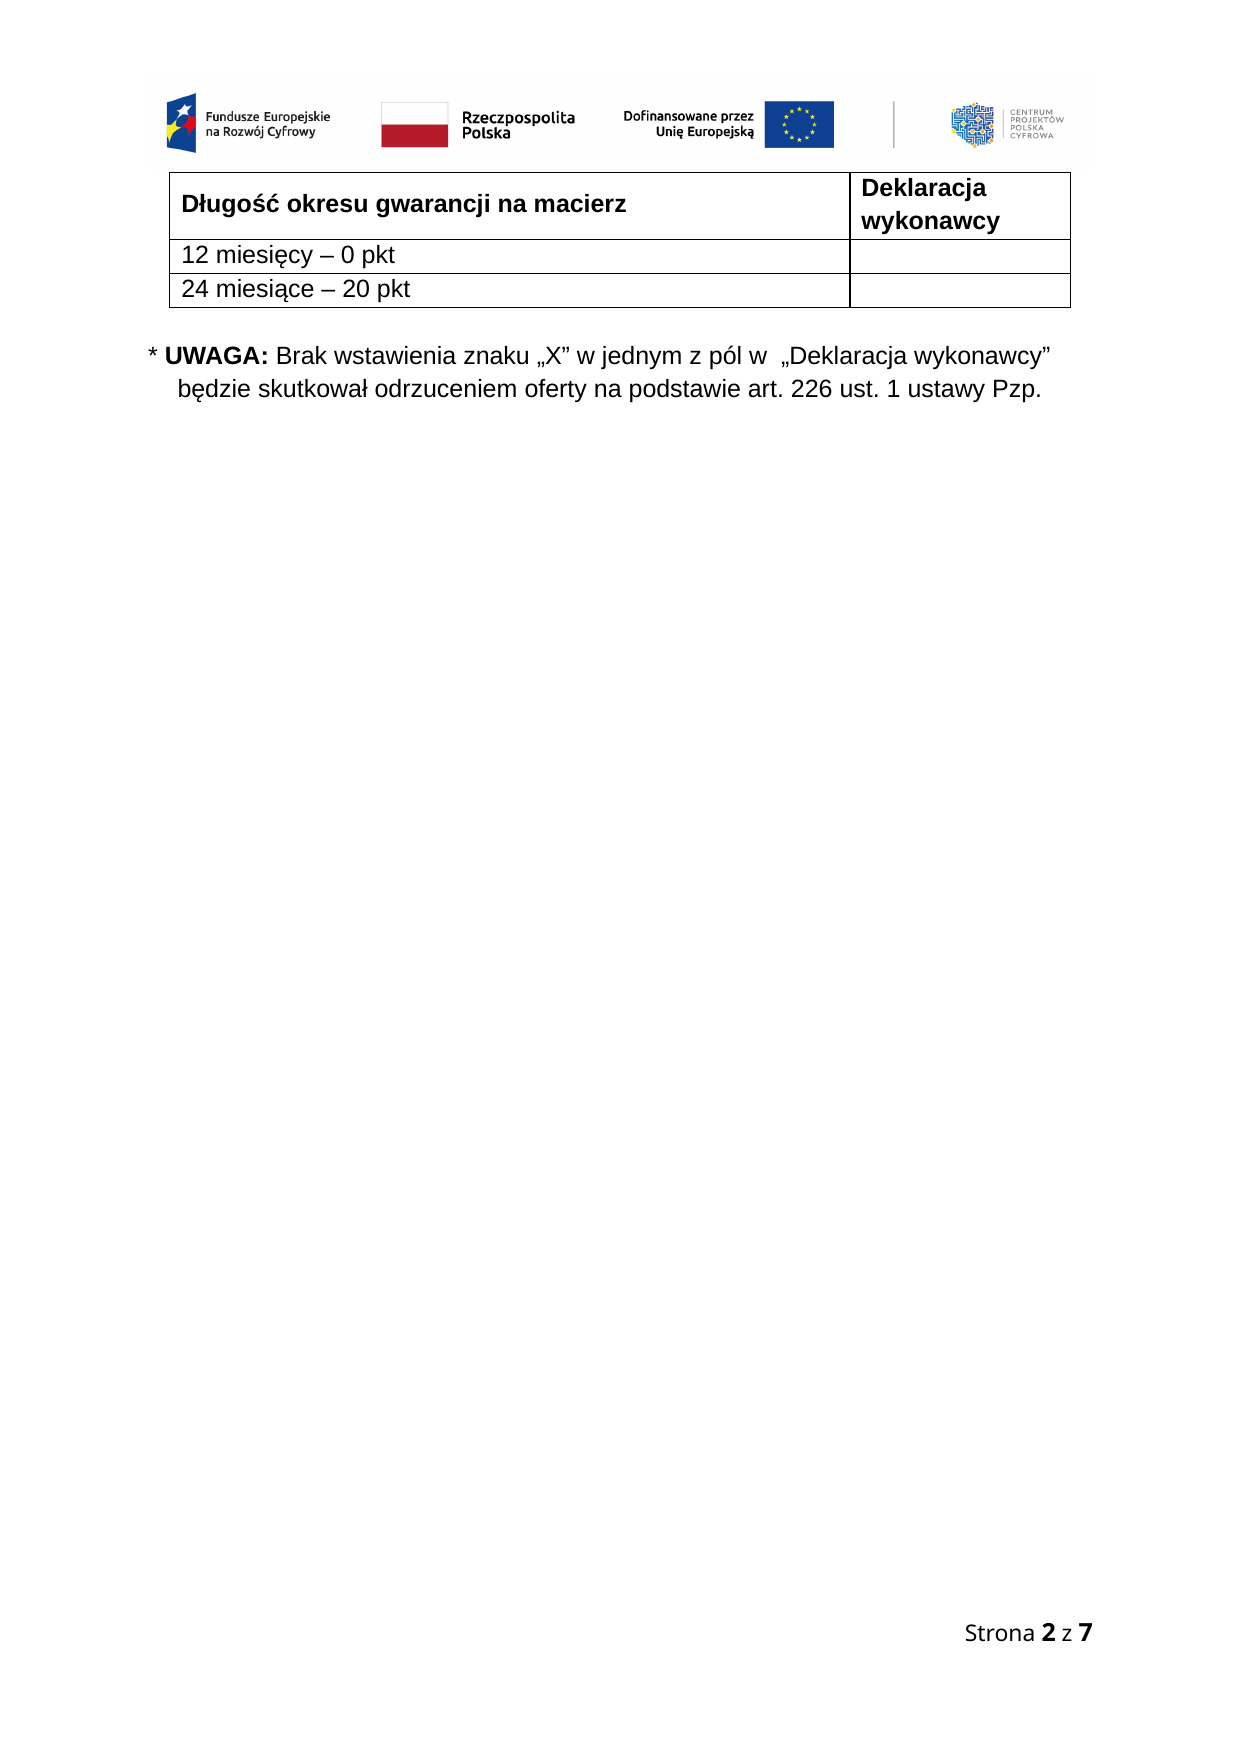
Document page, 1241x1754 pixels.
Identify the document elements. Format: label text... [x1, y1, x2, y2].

table_cell [851, 240, 1070, 272]
table_cell 12 miesięcy – 0 pkt [170, 240, 849, 272]
table_cell 24 miesiące – 20 pkt [170, 274, 849, 307]
table_cell [851, 274, 1070, 307]
table_header Długość okresu gwarancji na macierz [170, 173, 849, 238]
picture [147, 73, 1093, 172]
table_header Deklaracja wykonawcy [851, 173, 1070, 238]
